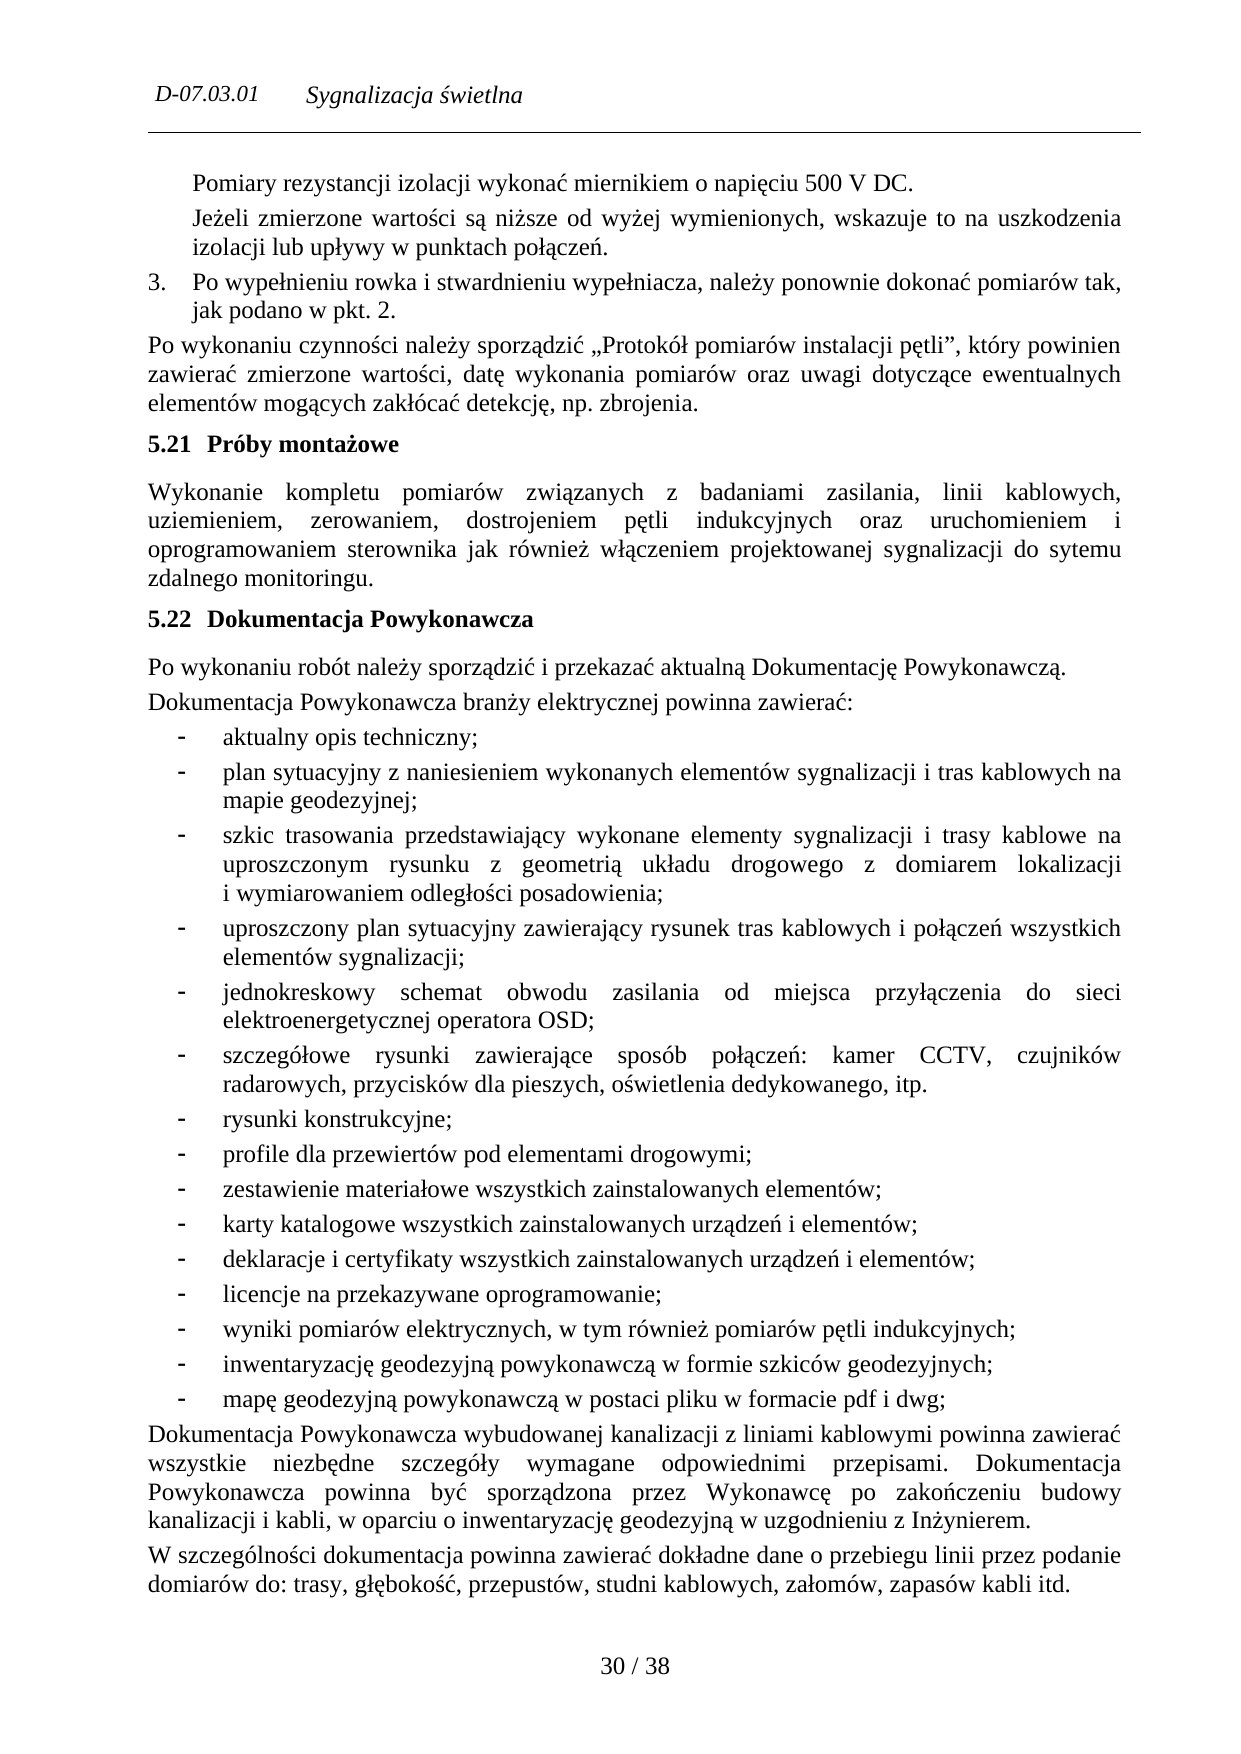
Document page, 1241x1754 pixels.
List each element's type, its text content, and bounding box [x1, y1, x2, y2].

list wyniki pomiarów elektrycznych, w tym również pomiarów pętli indukcyjnych; [177, 1314, 1122, 1343]
text Dokumentacja Powykonawcza branży elektrycznej powinna zawierać: [148, 687, 1122, 716]
list plan sytuacyjny z naniesieniem wykonanych elementów sygnalizacji i tras kablowych na mapie geodezyjnej; [177, 757, 1122, 814]
list licencje na przekazywane oprogramowanie; [177, 1279, 1122, 1308]
list deklaracje i certyfikaty wszystkich zainstalowanych urządzeń i elementów; [177, 1244, 1122, 1273]
list mapę geodezyjną powykonawczą w postaci pliku w formacie pdf i dwg; [177, 1384, 1122, 1413]
list Po wypełnieniu rowka i stwardnieniu wypełniacza, należy ponownie dokonać pomiarów tak, jak podano w pkt. 2. [148, 267, 1122, 324]
list Jeżeli zmierzone wartości są niższe od wyżej wymienionych, wskazuje to na uszkodzenia izolacji lub upływy w punktach połączeń. [192, 203, 1122, 261]
list profile dla przewiertów pod elementami drogowymi; [177, 1139, 1122, 1168]
text Po wykonaniu robót należy sporządzić i przekazać aktualną Dokumentację Powykonawczą. [148, 652, 1122, 681]
text W szczególności dokumentacja powinna zawierać dokładne dane o przebiegu linii przez podanie domiarów do: trasy, głębokość, przepustów, studni kablowych, załomów, zapasów kabli itd. [148, 1541, 1122, 1598]
list szkic trasowania przedstawiający wykonane elementy sygnalizacji i trasy kablowe na uproszczonym rysunku z geometrią układu drogowego z domiarem lokalizacji i wymiarowaniem odległości posadowienia; [177, 821, 1122, 907]
list aktualny opis techniczny; [177, 722, 1122, 751]
subtitle Dokumentacja Powykonawcza [148, 604, 1122, 633]
text Po wykonaniu czynności należy sporządzić „Protokół pomiarów instalacji pętli”, który powinien zawierać zmierzone wartości, datę wykonania pomiarów oraz uwagi dotyczące ewentualnych elementów mogących zakłócać detekcję, np. zbrojenia. [148, 331, 1122, 417]
list szczegółowe rysunki zawierające sposób połączeń: kamer CCTV, czujników radarowych, przycisków dla pieszych, oświetlenia dedykowanego, itp. [177, 1041, 1122, 1098]
list jednokreskowy schemat obwodu zasilania od miejsca przyłączenia do sieci elektroenergetycznej operatora OSD; [177, 977, 1122, 1034]
list uproszczony plan sytuacyjny zawierający rysunek tras kablowych i połączeń wszystkich elementów sygnalizacji; [177, 913, 1122, 971]
text Wykonanie kompletu pomiarów związanych z badaniami zasilania, linii kablowych, uziemieniem, zerowaniem, dostrojeniem pętli indukcyjnych oraz uruchomieniem i oprogramowaniem sterownika jak również włączeniem projektowanej sygnalizacji do sytemu zdalnego monitoringu. [148, 477, 1122, 592]
list zestawienie materiałowe wszystkich zainstalowanych elementów; [177, 1174, 1122, 1203]
text Dokumentacja Powykonawcza wybudowanej kanalizacji z liniami kablowymi powinna zawierać wszystkie niezbędne szczegóły wymagane odpowiednimi przepisami. Dokumentacja Powykonawcza powinna być sporządzona przez Wykonawcę po zakończeniu budowy kanalizacji i kabli, w oparciu o inwentaryzację geodezyjną w uzgodnieniu z Inżynierem. [148, 1419, 1122, 1534]
list rysunki konstrukcyjne; [177, 1104, 1122, 1133]
list inwentaryzację geodezyjną powykonawczą w formie szkiców geodezyjnych; [177, 1349, 1122, 1378]
list Pomiary rezystancji izolacji wykonać miernikiem o napięciu 500 V DC. [192, 168, 1122, 197]
list karty katalogowe wszystkich zainstalowanych urządzeń i elementów; [177, 1209, 1122, 1238]
subtitle Próby montażowe [148, 429, 1122, 458]
